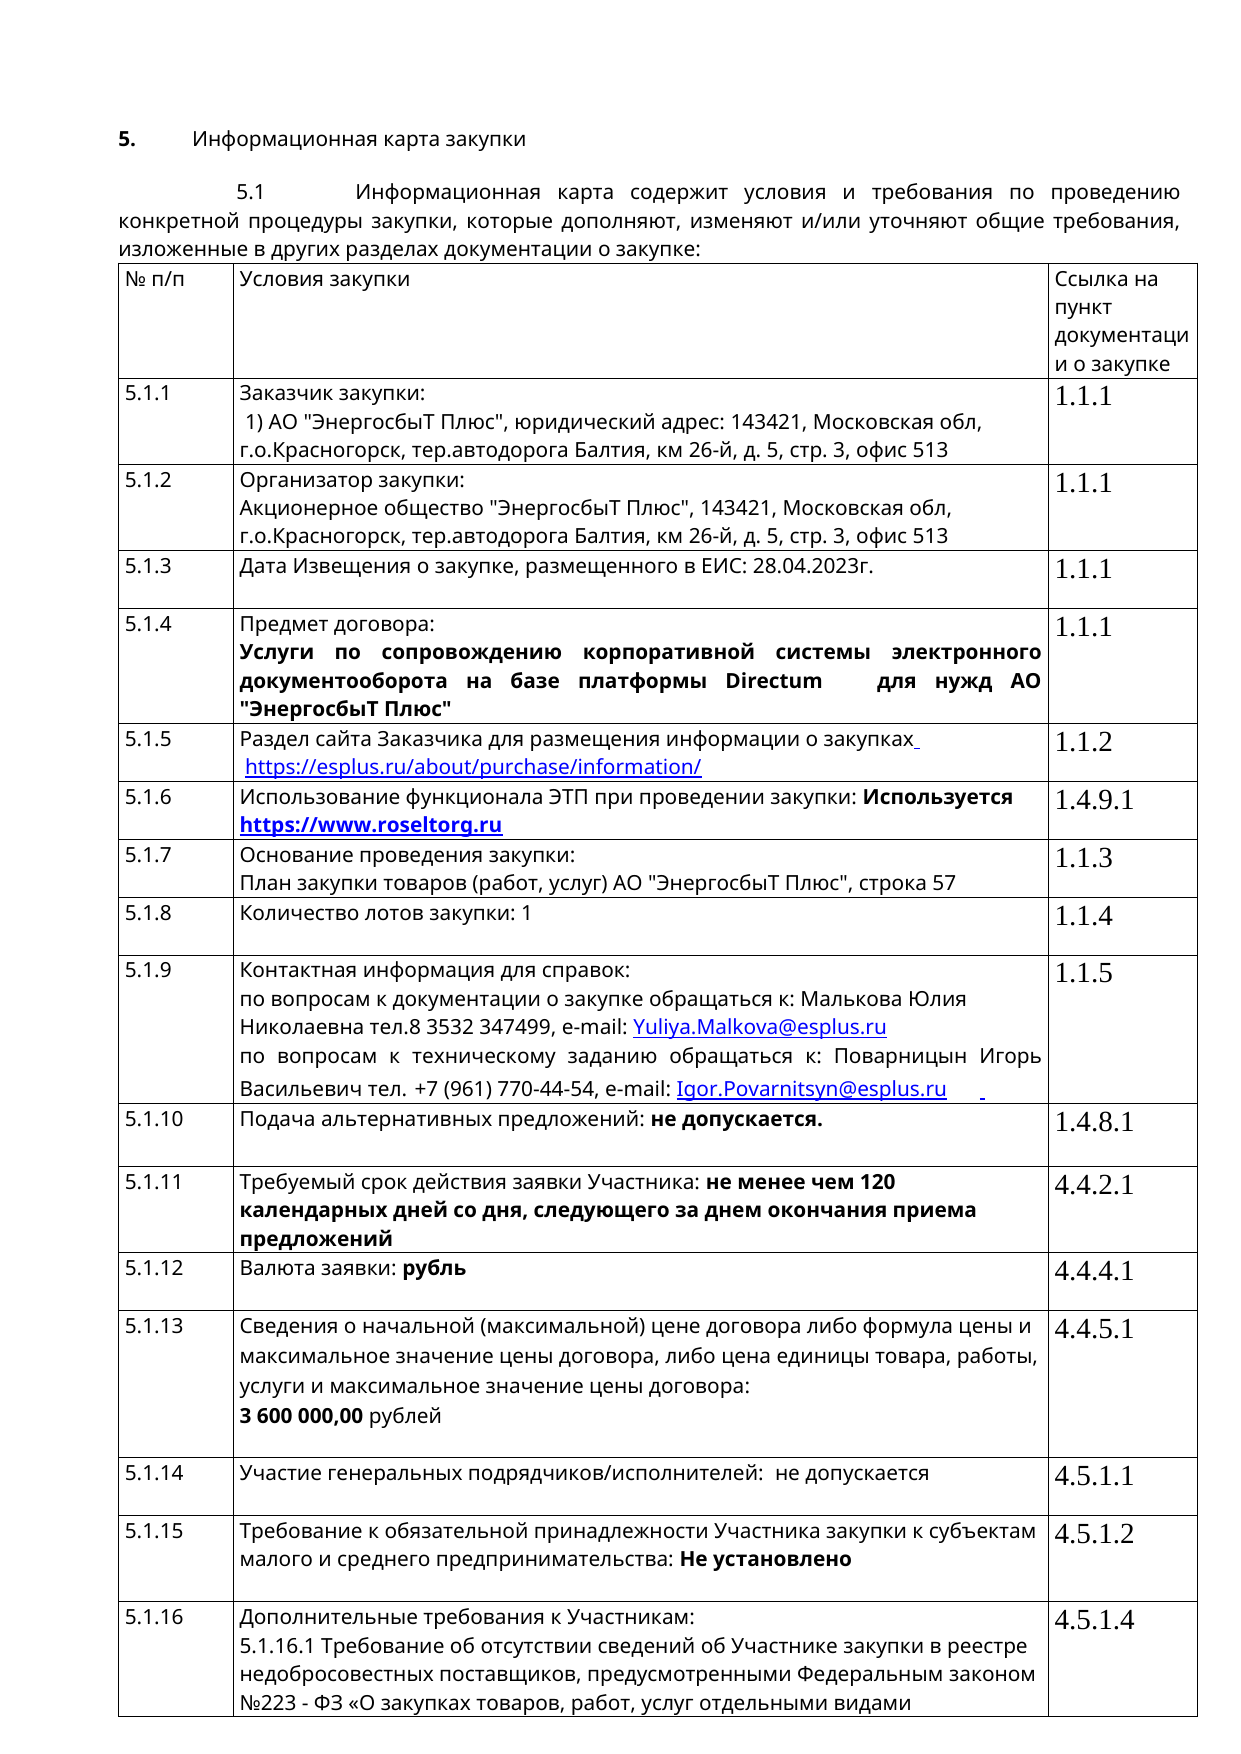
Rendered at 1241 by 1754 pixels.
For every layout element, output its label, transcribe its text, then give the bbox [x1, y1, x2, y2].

table_cell [119, 840, 233, 897]
table_cell 4.4.5.1 [1049, 1311, 1197, 1457]
table_cell [119, 609, 233, 723]
table_cell Контактная информация для справок: по вопросам к документации о закупке обращаться к: Малькова Юлия Николаевна тел.8 3532 347499, e-mail: Yuliya.Malkova@esplus.ru по вопросам к техническому заданию обращаться к: Поварницын Игорь Васильевич тел. +7 (961) 770-44-54, e-mail: Igor.Povarnitsyn@esplus.ru [234, 956, 1048, 1103]
table_cell Основание проведения закупки: План закупки товаров (работ, услуг) АО "ЭнергосбыТ Плюс", строка 57 [234, 840, 1048, 897]
table_cell 1.1.4 [1049, 898, 1197, 954]
table_cell Участие генеральных подрядчиков/исполнителей: не допускается [234, 1458, 1048, 1515]
table_cell [119, 724, 233, 781]
table_cell [119, 956, 233, 1103]
table_cell Сведения о начальной (максимальной) цене договора либо формула цены и максимальное значение цены договора, либо цена единицы товара, работы, услуги и максимальное значение цены договора: 3 600 000,00 рублей [234, 1311, 1048, 1457]
table_header Ссылка на пункт документации о закупке [1049, 264, 1197, 377]
table_cell 4.4.2.1 [1049, 1167, 1197, 1252]
table_cell [119, 1104, 233, 1166]
table_cell [119, 379, 233, 464]
table_cell [119, 898, 233, 954]
table_cell 4.5.1.1 [1049, 1458, 1197, 1515]
table_cell Заказчик закупки: 1) АО "ЭнергосбыТ Плюс", юридический адрес: 143421, Московская обл, г.о.Красногорск, тер.автодорога Балтия, км 26-й, д. 5, стр. 3, офис 513 [234, 379, 1048, 464]
table_cell 4.5.1.4 [1049, 1602, 1197, 1716]
table_cell Раздел сайта Заказчика для размещения информации о закупках https://esplus.ru/about/purchase/information/ [234, 724, 1048, 781]
table_cell 1.1.1 [1049, 551, 1197, 608]
table_cell 4.5.1.2 [1049, 1516, 1197, 1601]
table_cell 1.1.5 [1049, 956, 1197, 1103]
table_cell 1.1.2 [1049, 724, 1197, 781]
table_cell [119, 551, 233, 608]
table_cell Предмет договора: Услуги по сопровождению корпоративной системы электронного документооборота на базе платформы Directum для нужд АО "ЭнергосбыТ Плюс" [234, 609, 1048, 723]
table_cell Требование к обязательной принадлежности Участника закупки к субъектам малого и среднего предпринимательства: Не установлено [234, 1516, 1048, 1601]
table_cell [119, 1458, 233, 1515]
table_cell [119, 1516, 233, 1601]
table_header Условия закупки [234, 264, 1048, 377]
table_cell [234, 1602, 1048, 1716]
subtitle Информационная карта закупки [118, 124, 1181, 152]
table_cell [119, 1253, 233, 1310]
table_cell 1.1.3 [1049, 840, 1197, 897]
table_cell 1.1.1 [1049, 465, 1197, 550]
table_cell Подача альтернативных предложений: не допускается. [234, 1104, 1048, 1166]
table_cell 1.1.1 [1049, 609, 1197, 723]
table_header № п/п [119, 264, 233, 377]
table_cell Количество лотов закупки: 1 [234, 898, 1048, 954]
table_cell Дата Извещения о закупке, размещенного в ЕИС: 28.04.2023г. [234, 551, 1048, 608]
table_cell Организатор закупки: Акционерное общество "ЭнергосбыТ Плюс", 143421, Московская обл, г.о.Красногорск, тер.автодорога Балтия, км 26-й, д. 5, стр. 3, офис 513 [234, 465, 1048, 550]
table_cell Валюта заявки: рубль [234, 1253, 1048, 1310]
table_cell Использование функционала ЭТП при проведении закупки: Используется https://www.roseltorg.ru [234, 782, 1048, 839]
table_cell 1.1.1 [1049, 379, 1197, 464]
table_cell [119, 782, 233, 839]
text 5.1 Информационная карта содержит условия и требования по проведению конкретной процедуры закупки, которые дополняют, изменяют и/или уточняют общие требования, изложенные в других разделах документации о закупке: [118, 177, 1181, 263]
table_cell [119, 465, 233, 550]
table_cell 1.4.8.1 [1049, 782, 1197, 839]
table_cell Требуемый срок действия заявки Участника: не менее чем 120 календарных дней со дня, следующего за днем окончания приема предложений [234, 1167, 1048, 1252]
table_cell 4.4.4.1 [1049, 1253, 1197, 1310]
table_cell [119, 1602, 233, 1716]
table_cell [119, 1311, 233, 1457]
table_cell [119, 1167, 233, 1252]
table_cell 1.4.7.1 [1049, 1104, 1197, 1166]
